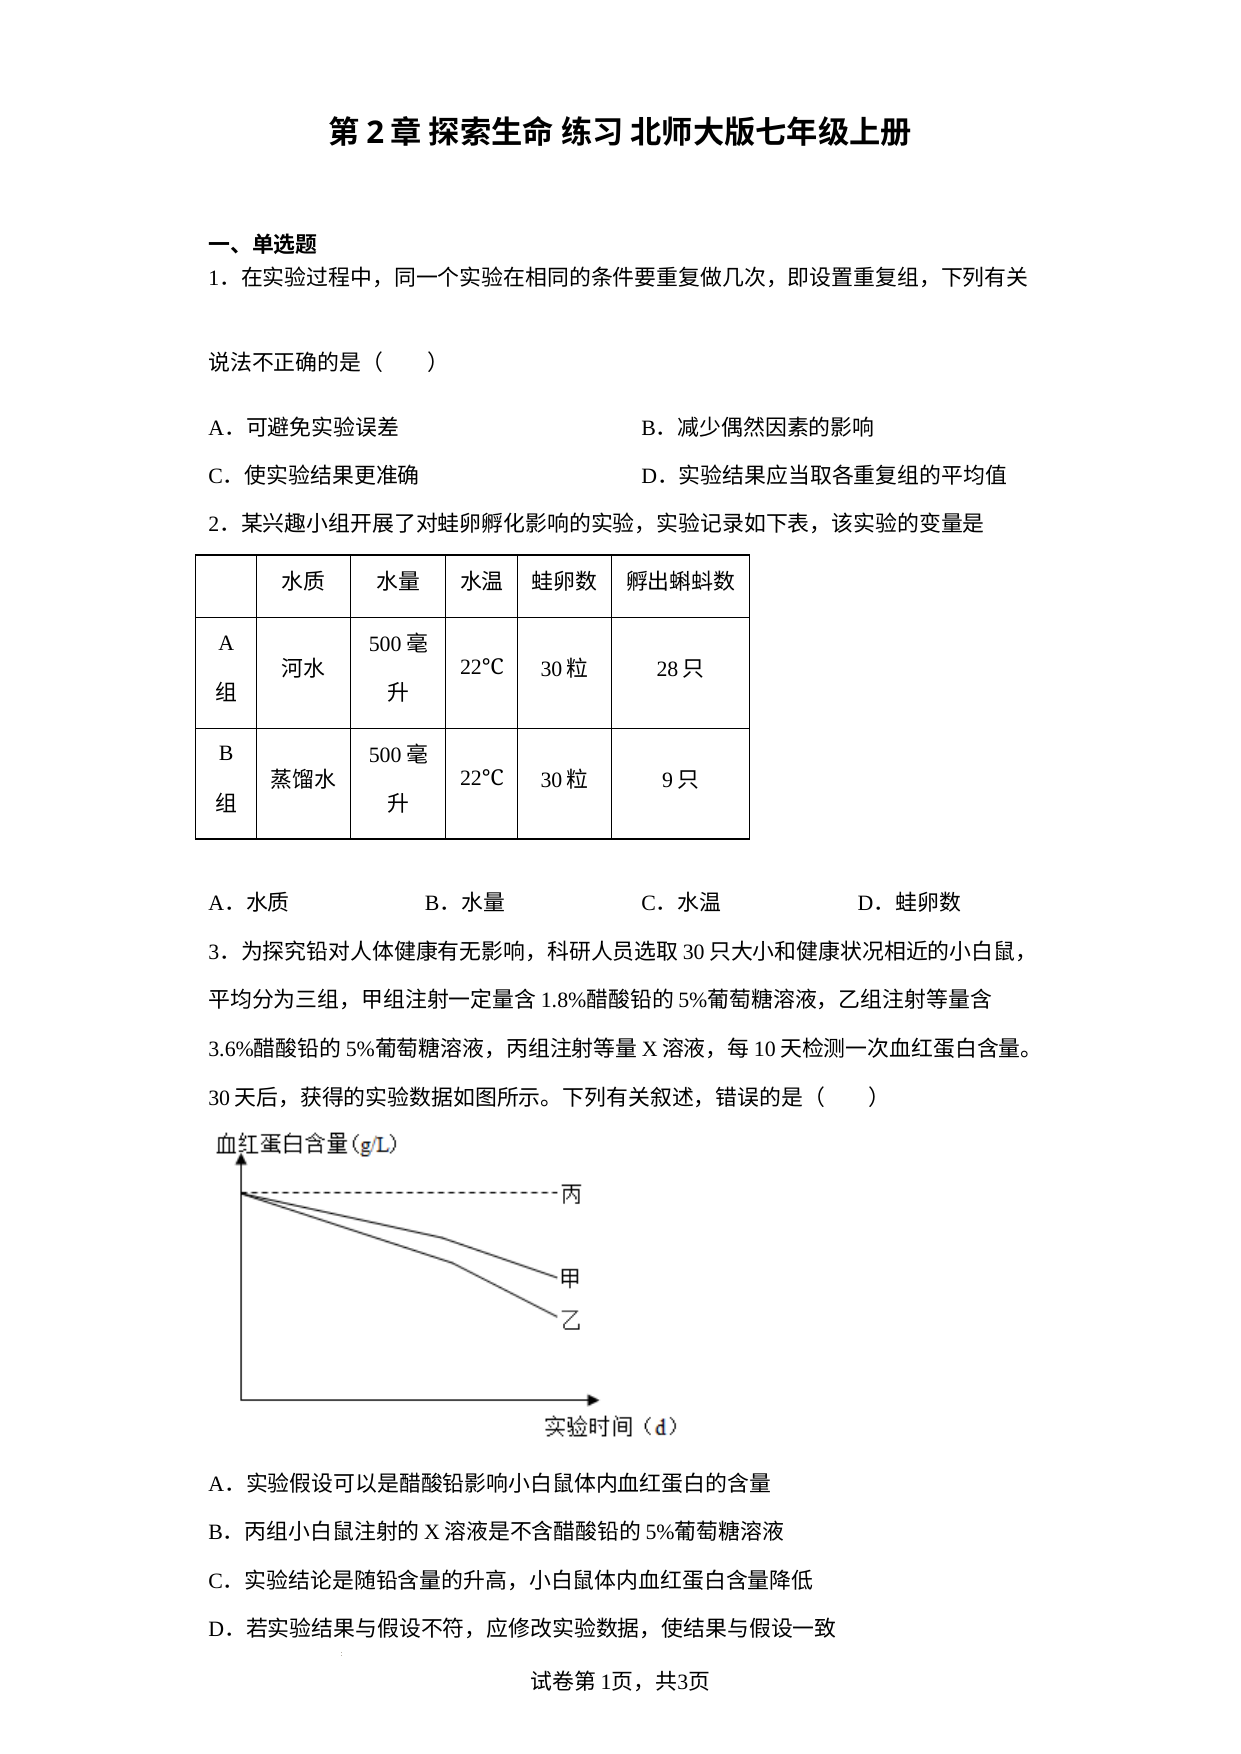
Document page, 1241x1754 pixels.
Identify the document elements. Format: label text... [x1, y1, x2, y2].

text B．丙组小白鼠注射的X溶液是不含醋酸铅的5%葡萄糖溶液 [208, 1514, 1032, 1546]
table_cell 30粒 [518, 729, 611, 838]
text D．若实验结果与假设不符，应修改实验数据，使结果与假设一致 [208, 1611, 1032, 1643]
table_cell 22℃ [446, 618, 517, 727]
table_header [196, 556, 256, 616]
table_header 蛙卵数 [518, 556, 611, 616]
text A．实验假设可以是醋酸铅影响小白鼠体内血红蛋白的含量 [208, 1466, 1032, 1498]
text 2．某兴趣小组开展了对蛙卵孵化影响的实验，实验记录如下表，该实验的变量是 [208, 506, 1032, 538]
table_header 孵出蝌蚪数 [612, 556, 749, 616]
text A．水质 B．水量 C．水温 D．蛙卵数 [208, 885, 1032, 917]
picture [208, 1127, 685, 1447]
table_cell 30粒 [518, 618, 611, 727]
table_cell 蒸馏水 [257, 729, 350, 838]
table_cell 28只 [612, 618, 749, 727]
text 一、单选题 [208, 227, 1032, 259]
table_header 水质 [257, 556, 350, 616]
table_header 水温 [446, 556, 517, 616]
text C．使实验结果更准确 D．实验结果应当取各重复组的平均值 [208, 458, 1032, 490]
text 1．在实验过程中，同一个实验在相同的条件要重复做几次，即设置重复组，下列有关说法不正确的是（ ） [208, 259, 1032, 389]
table_cell 河水 [257, 618, 350, 727]
table_cell A组 [196, 618, 256, 727]
table_header 水量 [351, 556, 445, 616]
text 3．为探究铅对人体健康有无影响，科研人员选取30只大小和健康状况相近的小白鼠，平均分为三组，甲组注射一定量含1.8%醋酸铅的5%葡萄糖溶液，乙组注射等量含3.6%醋酸铅的5%葡萄糖溶液，丙组注射等量X溶液，每10天检测一次血红蛋白含量。30天后，获得的实验数据如图所示。下列有关叙述，错误的是（ ） [208, 933, 1032, 1112]
text C．实验结论是随铅含量的升高，小白鼠体内血红蛋白含量降低 [208, 1562, 1032, 1595]
table_cell 9只 [612, 729, 749, 838]
table_cell 22℃ [446, 729, 517, 838]
table_cell 500毫升 [351, 618, 445, 727]
text A．可避免实验误差 B．减少偶然因素的影响 [208, 409, 1032, 442]
table_cell B组 [196, 729, 256, 838]
table_cell 500毫升 [351, 729, 445, 838]
text 第2章 探索生命 练习 北师大版七年级上册 [208, 97, 1032, 162]
